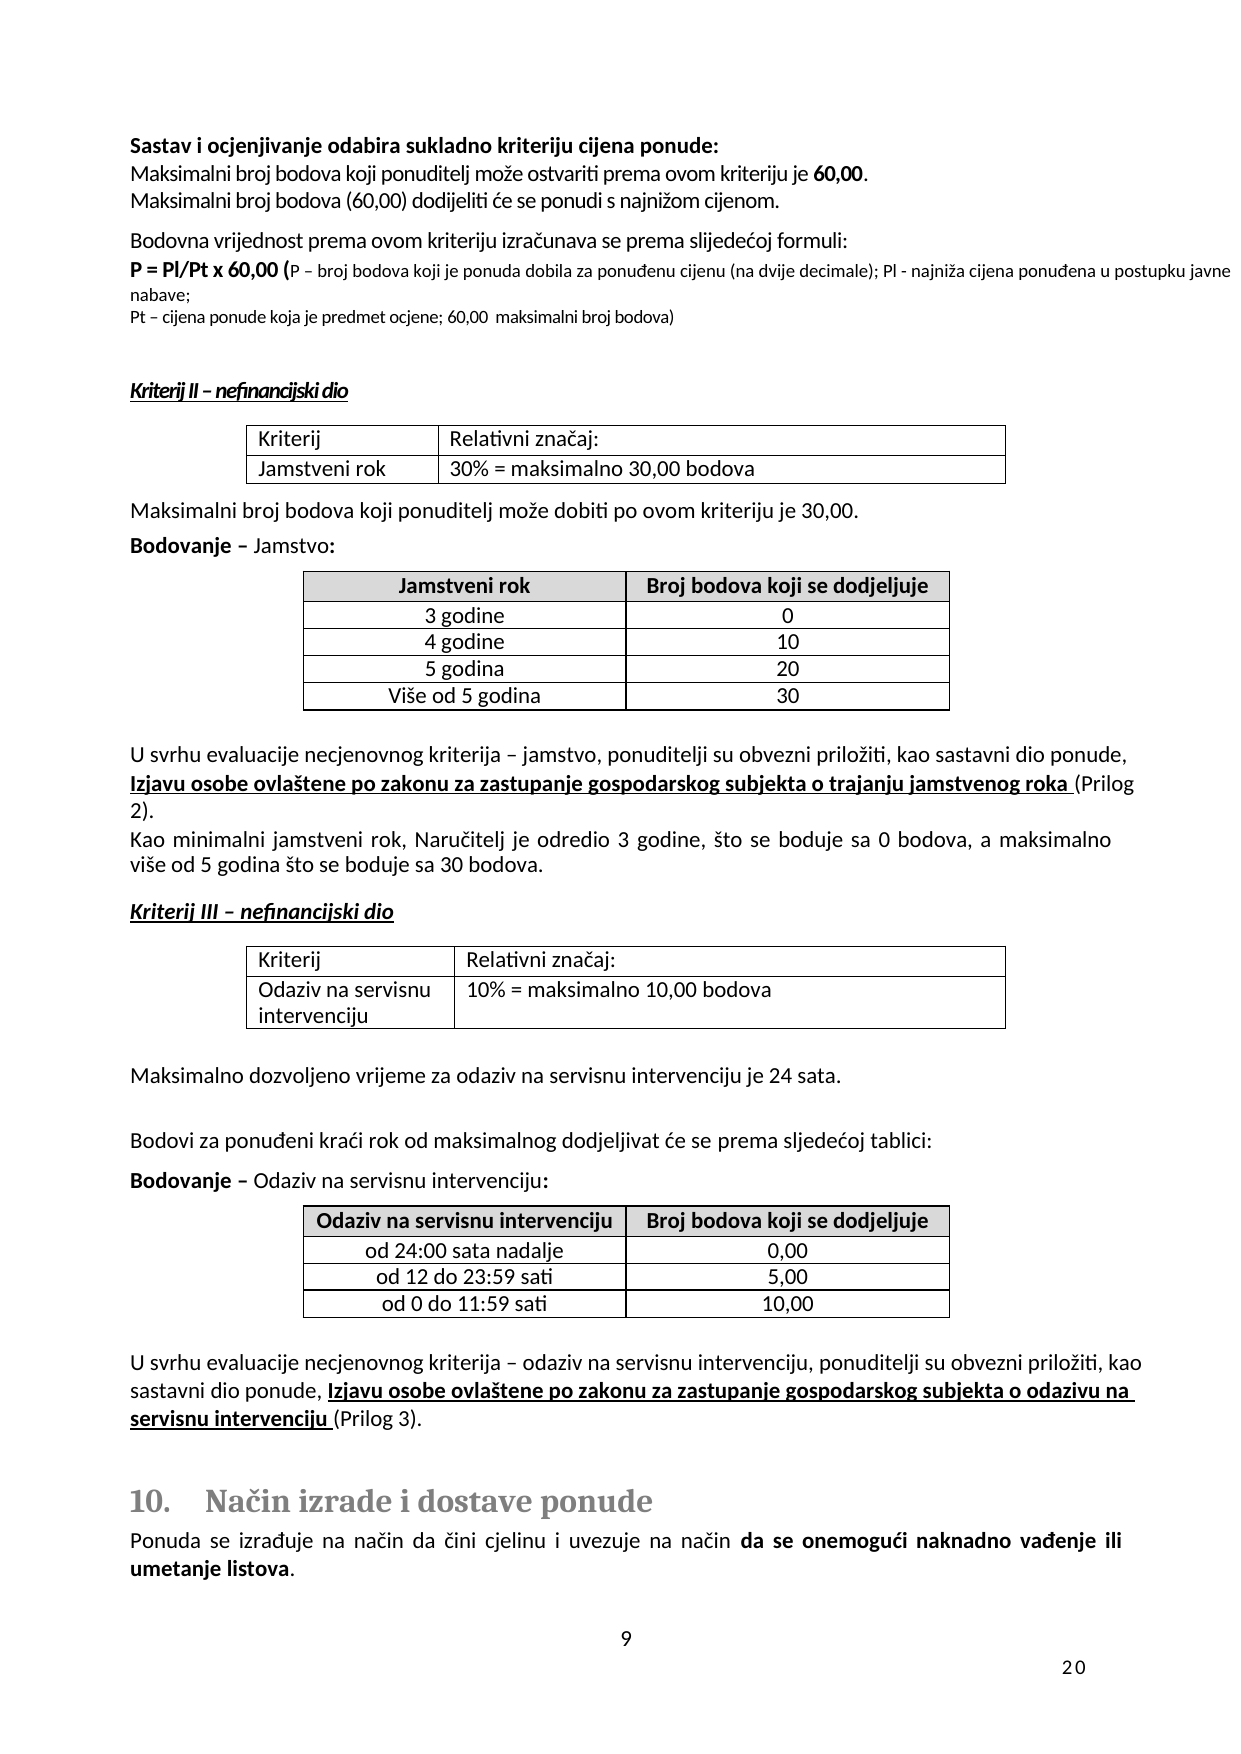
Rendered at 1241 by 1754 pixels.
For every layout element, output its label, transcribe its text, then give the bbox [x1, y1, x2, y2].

text Kao minimalni jamstveni rok, Naručitelj je odredio 3 godine, što se boduje sa 0 bodova, a maksimalno više od 5 godina što se boduje sa 30 bodova. [130, 827, 1113, 878]
table_header Relativni značaj: [455, 947, 1005, 976]
text P = Pl/Pt x 60,00 (P – broj bodova koji je ponuda dobila za ponuđenu cijenu (na dvije decimale); Pl - najniža cijena ponuđena u postupku javne [130, 255, 1240, 283]
table_header Odaziv na servisnu intervenciju [304, 1207, 625, 1236]
table_cell 10% = maksimalno 10,00 bodova [455, 977, 1005, 1028]
text Maksimalni broj bodova koji ponuditelj može dobiti po ovom kriteriju je 30,00. [130, 497, 1113, 523]
table_header Broj bodova koji se dodjeljuje [627, 1207, 949, 1236]
table_cell od 0 do 11:59 sati [304, 1291, 625, 1317]
text U svrhu evaluacije necjenovnog kriterija – jamstvo, ponuditelji su obvezni priložiti, kao sastavni dio ponude, Izjavu osobe ovlaštene po zakonu za zastupanje gospodarskog subjekta o trajanju jamstvenog roka (Prilog 2). [130, 741, 1152, 825]
table_cell 5 godina [304, 656, 625, 682]
text Kriterij II – nefinancijski dio [130, 377, 1122, 404]
text Bodovanje – Odaziv na servisnu intervenciju: [130, 1158, 1113, 1196]
table_cell 10 [627, 629, 949, 654]
table_cell od 24:00 sata nadalje [304, 1237, 625, 1263]
text Maksimalni broj bodova koji ponuditelj može ostvariti prema ovom kriteriju je 60,00. [130, 159, 1240, 187]
table_cell 4 godine [304, 629, 625, 654]
table_header Jamstveni rok [304, 572, 625, 601]
table_header Broj bodova koji se dodjeljuje [627, 572, 949, 601]
list Maksimalno dozvoljeno vrijeme za odaziv na servisnu intervenciju je 24 sata. [130, 1061, 1122, 1089]
table_header Kriterij [247, 426, 438, 455]
table_cell 5,00 [627, 1264, 949, 1289]
text Kriterij III – nefinancijski dio [130, 899, 1113, 925]
table_cell Više od 5 godina [304, 683, 625, 709]
text Bodovanje – Jamstvo: [130, 523, 1113, 561]
table_cell Jamstveni rok [247, 456, 438, 483]
text U svrhu evaluacije necjenovnog kriterija – odaziv na servisnu intervenciju, ponuditelji su obvezni priložiti, kao sastavni dio ponude, Izjavu osobe ovlaštene po zakonu za zastupanje gospodarskog subjekta o odazivu na servisnu intervenciju (Prilog 3). [130, 1348, 1152, 1432]
table_cell 30 [627, 683, 949, 709]
table_cell 3 godine [304, 602, 625, 628]
table_cell od 12 do 23:59 sati [304, 1264, 625, 1289]
text Način izrade i dostave ponude [130, 1482, 1122, 1520]
table_header Relativni značaj: [439, 426, 1005, 455]
text Ponuda se izrađuje na način da čini cjelinu i uvezuje na način da se onemogući naknadno vađenje ili umetanje listova. [130, 1526, 1122, 1582]
text nabave; [130, 283, 1240, 306]
table_cell Odaziv na servisnu intervenciju [247, 977, 454, 1028]
table_header Kriterij [247, 947, 454, 976]
table_cell 20 [627, 656, 949, 682]
table_cell 10,00 [627, 1291, 949, 1317]
table_cell 0,00 [627, 1237, 949, 1263]
text Pt – cijena ponude koja je predmet ocjene; 60,00 maksimalni broj bodova) [130, 306, 1122, 328]
text Maksimalni broj bodova (60,00) dodijeliti će se ponudi s najnižom cijenom. [130, 187, 1240, 215]
text Sastav i ocjenjivanje odabira sukladno kriteriju cijena ponude: [130, 133, 1122, 159]
list Bodovi za ponuđeni kraći rok od maksimalnog dodjeljivat će se prema sljedećoj tablici: [130, 1126, 1122, 1154]
text Bodovna vrijednost prema ovom kriteriju izračunava se prema slijedećoj formuli: [130, 227, 1240, 255]
table_cell 30% = maksimalno 30,00 bodova [439, 456, 1005, 483]
table_cell 0 [627, 602, 949, 628]
